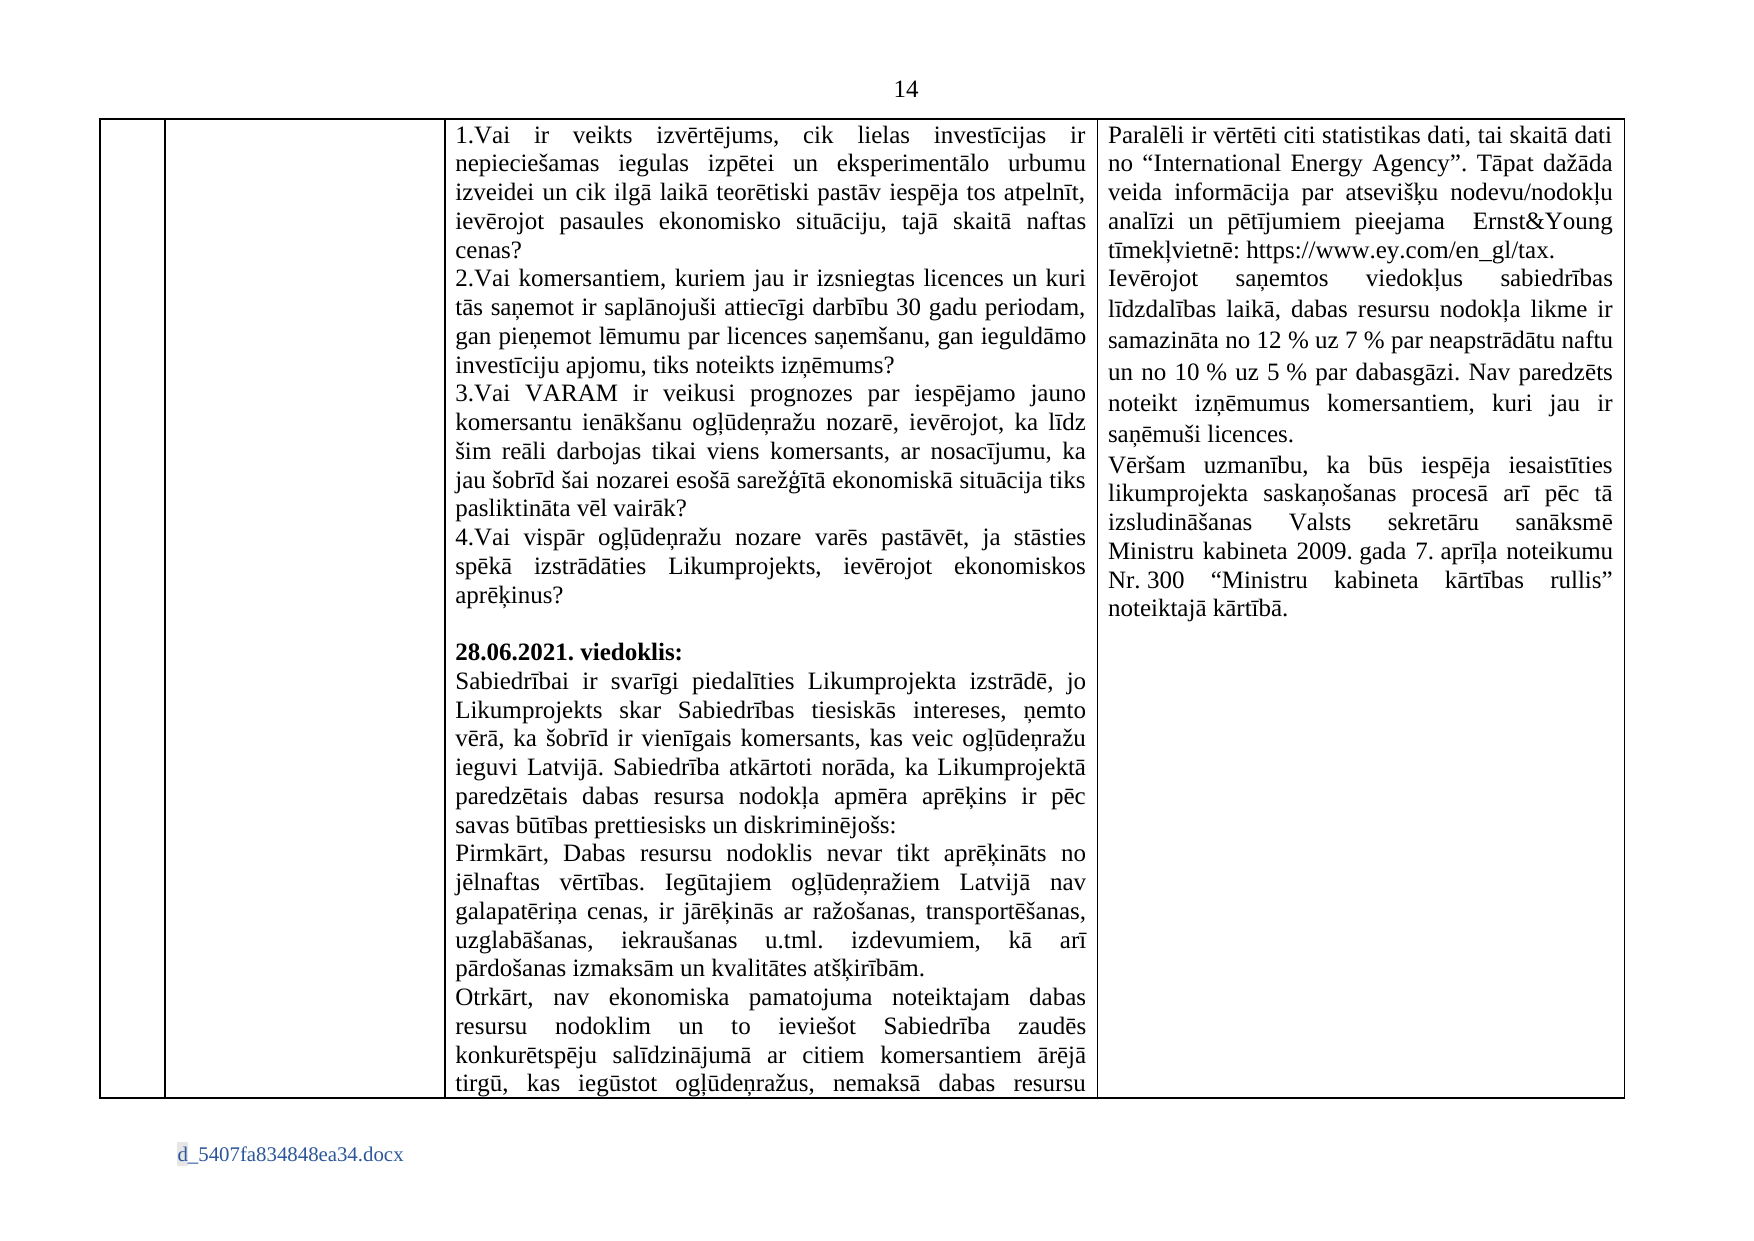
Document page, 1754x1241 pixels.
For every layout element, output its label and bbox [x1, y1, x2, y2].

table_cell [446, 120, 1097, 1097]
table_cell [166, 120, 444, 1097]
table_cell [1098, 120, 1624, 1097]
table_cell [101, 120, 164, 1097]
